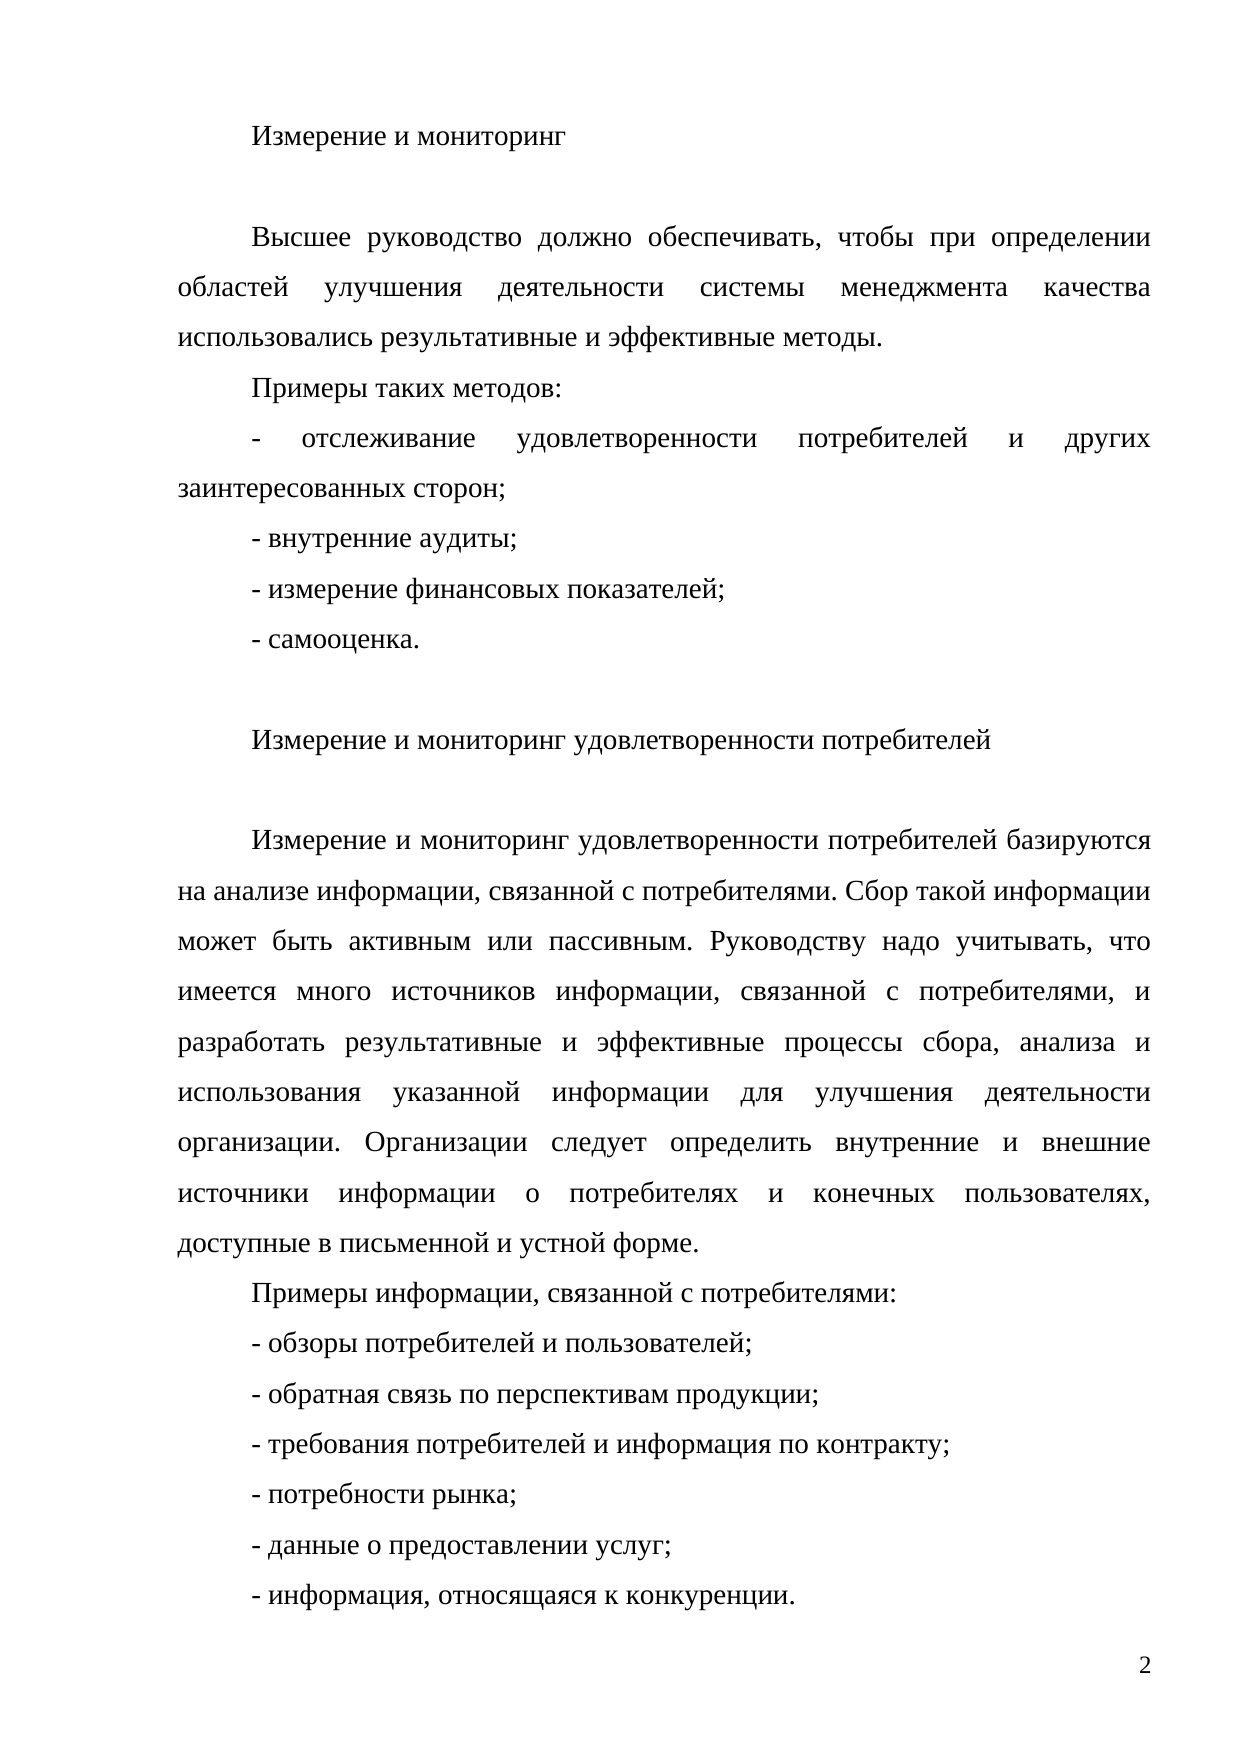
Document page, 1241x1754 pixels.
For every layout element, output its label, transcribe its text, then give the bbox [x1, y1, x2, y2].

text - обзоры потребителей и пользователей; [177, 1326, 1152, 1359]
text - потребности рынка; [177, 1477, 1152, 1510]
text Высшее руководство должно обеспечивать, чтобы при определении областей улучшения деятельности системы менеджмента качества использовались результативные и эффективные методы. [177, 219, 1152, 353]
subtitle Измерение и мониторинг удовлетворенности потребителей [177, 722, 1152, 755]
subtitle Измерение и мониторинг [177, 118, 1152, 152]
text - требования потребителей и информация по контракту; [177, 1426, 1152, 1460]
text - измерение финансовых показателей; [177, 571, 1152, 604]
text Примеры информации, связанной с потребителями: [177, 1275, 1152, 1309]
text - самооценка. [177, 621, 1152, 655]
text - отслеживание удовлетворенности потребителей и других заинтересованных сторон; [177, 420, 1152, 504]
text - данные о предоставлении услуг; [177, 1527, 1152, 1560]
text - обратная связь по перспективам продукции; [177, 1376, 1152, 1409]
text Примеры таких методов: [177, 370, 1152, 403]
text Измерение и мониторинг удовлетворенности потребителей базируются на анализе информации, связанной с потребителями. Сбор такой информации может быть активным или пассивным. Руководству надо учитывать, что имеется много источников информации, связанной с потребителями, и разработать результативные и эффективные процессы сбора, анализа и использования указанной информации для улучшения деятельности организации. Организации следует определить внутренние и внешние источники информации о потребителях и конечных пользователях, доступные в письменной и устной форме. [177, 822, 1152, 1258]
text - информация, относящаяся к конкуренции. [177, 1577, 1152, 1611]
text - внутренние аудиты; [177, 521, 1152, 554]
